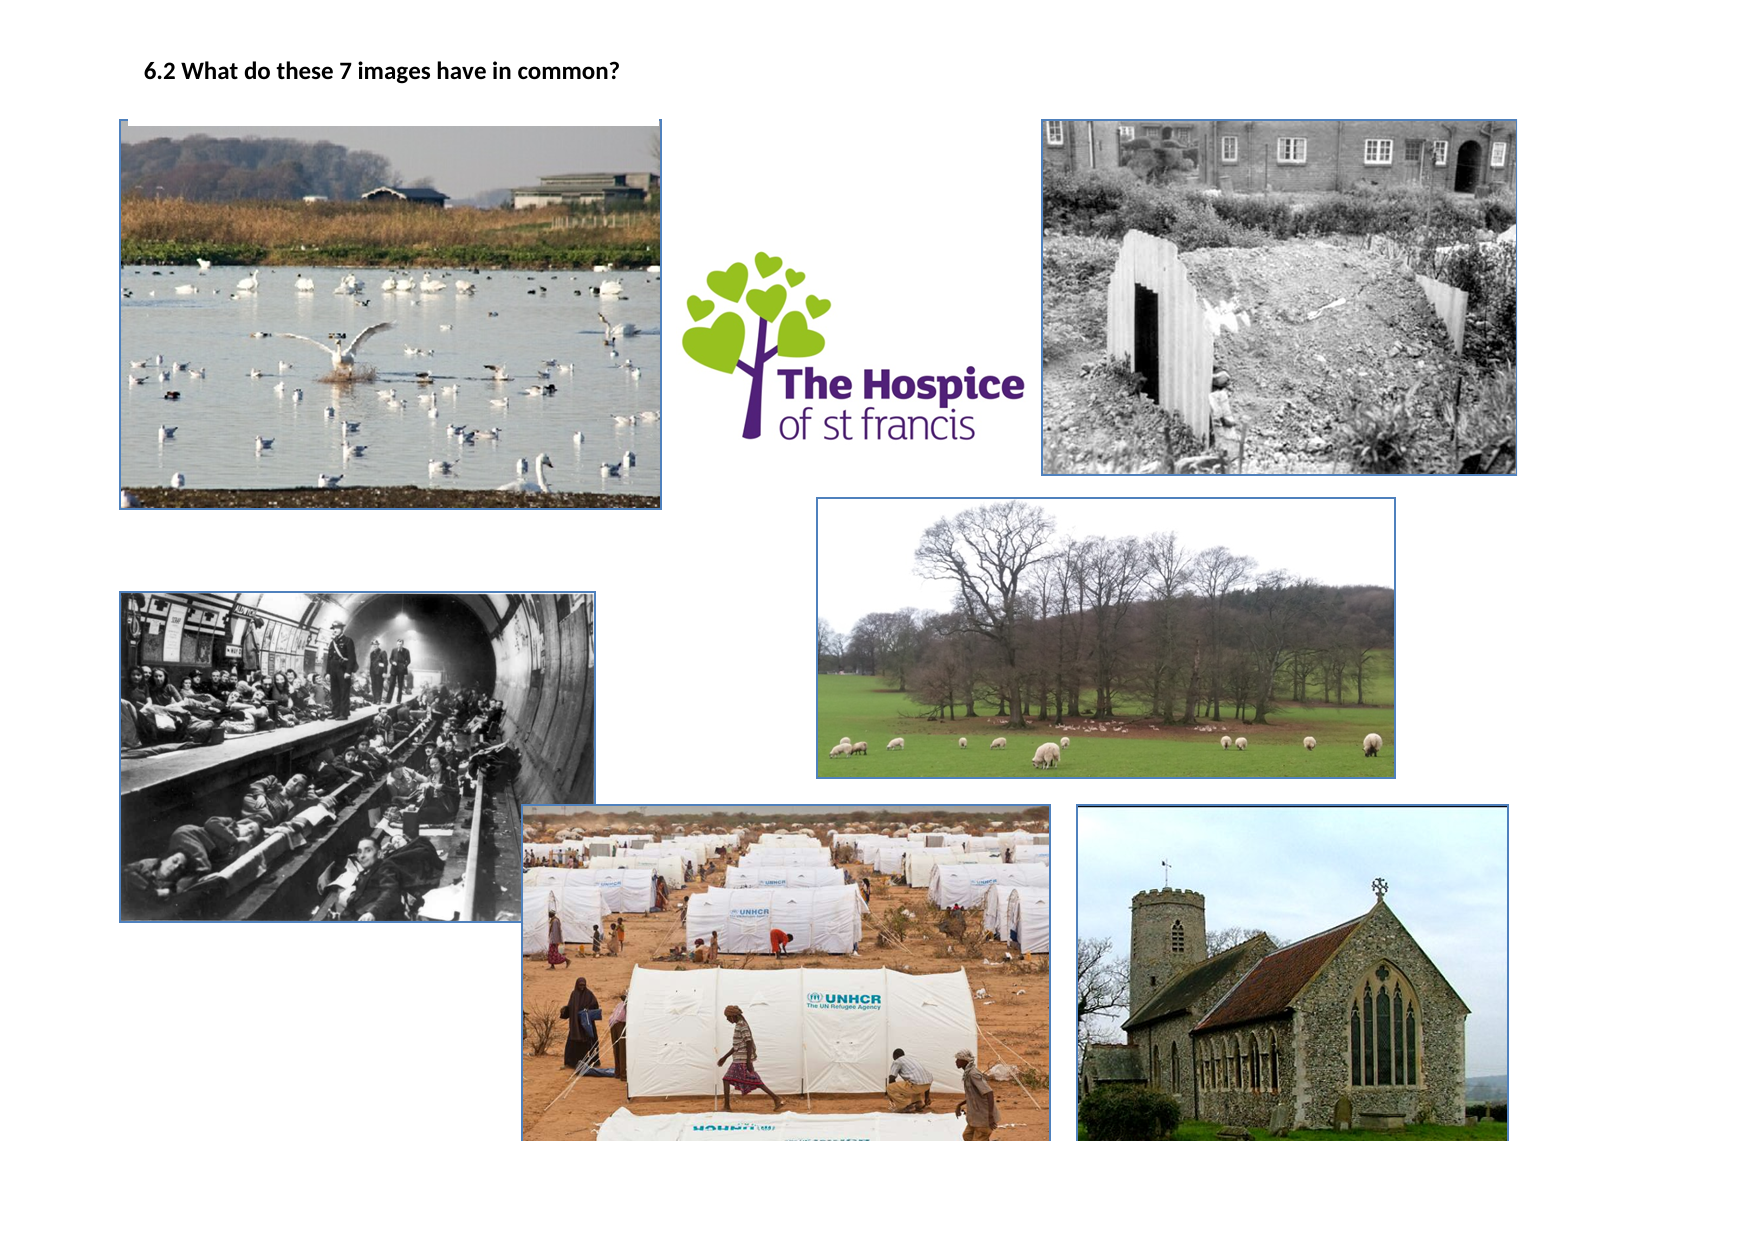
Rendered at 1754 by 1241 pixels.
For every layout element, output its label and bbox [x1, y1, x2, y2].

picture [118, 118, 1518, 1141]
